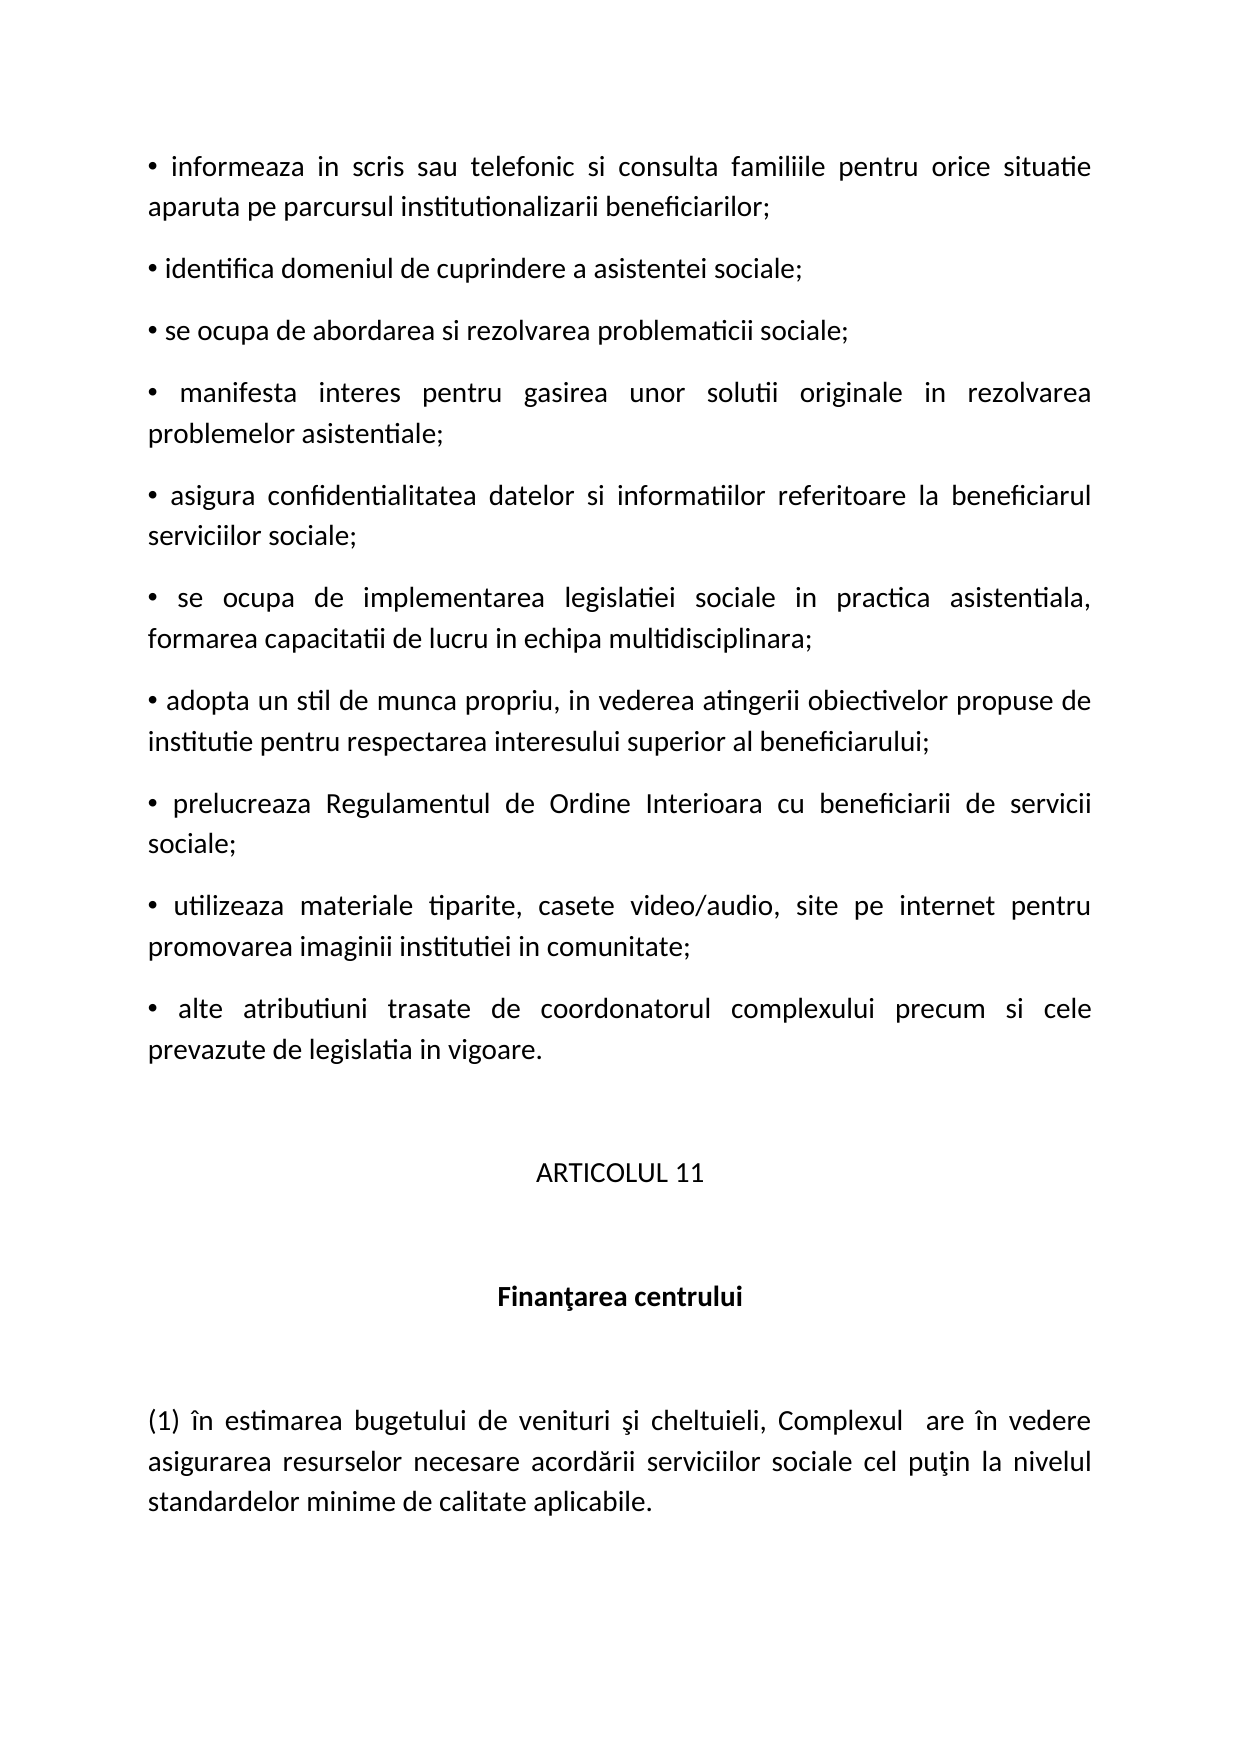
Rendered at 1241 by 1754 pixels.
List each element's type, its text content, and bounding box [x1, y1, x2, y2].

text utilizeaza materiale tiparite, casete video/audio, site pe internet pentru promovarea imaginii institutiei in comunitate; [148, 887, 1093, 964]
text identifica domeniul de cuprindere a asistentei sociale; [148, 250, 1093, 286]
text (1) în estimarea bugetului de venituri şi cheltuieli, Complexul are în vedere asigurarea resurselor necesare acordării serviciilor sociale cel puţin la nivelul standardelor minime de calitate aplicabile. [148, 1402, 1093, 1519]
text manifesta interes pentru gasirea unor solutii originale in rezolvarea problemelor asistentiale; [148, 374, 1093, 450]
text asigura confidentialitatea datelor si informatiilor referitoare la beneficiarul serviciilor sociale; [148, 477, 1093, 553]
text informeaza in scris sau telefonic si consulta familiile pentru orice situatie aparuta pe parcursul institutionalizarii beneficiarilor; [148, 148, 1093, 224]
text prelucreaza Regulamentul de Ordine Interioara cu beneficiarii de servicii sociale; [148, 785, 1093, 861]
text se ocupa de implementarea legislatiei sociale in practica asistentiala, formarea capacitatii de lucru in echipa multidisciplinara; [148, 579, 1093, 656]
text Finanţarea centrului [148, 1278, 1093, 1314]
text ARTICOLUL 11 [148, 1154, 1093, 1190]
text adopta un stil de munca propriu, in vederea atingerii obiectivelor propuse de institutie pentru respectarea interesului superior al beneficiarului; [148, 682, 1093, 758]
text se ocupa de abordarea si rezolvarea problematicii sociale; [148, 312, 1093, 348]
text alte atributiuni trasate de coordonatorul complexului precum si cele prevazute de legislatia in vigoare. [148, 990, 1093, 1067]
